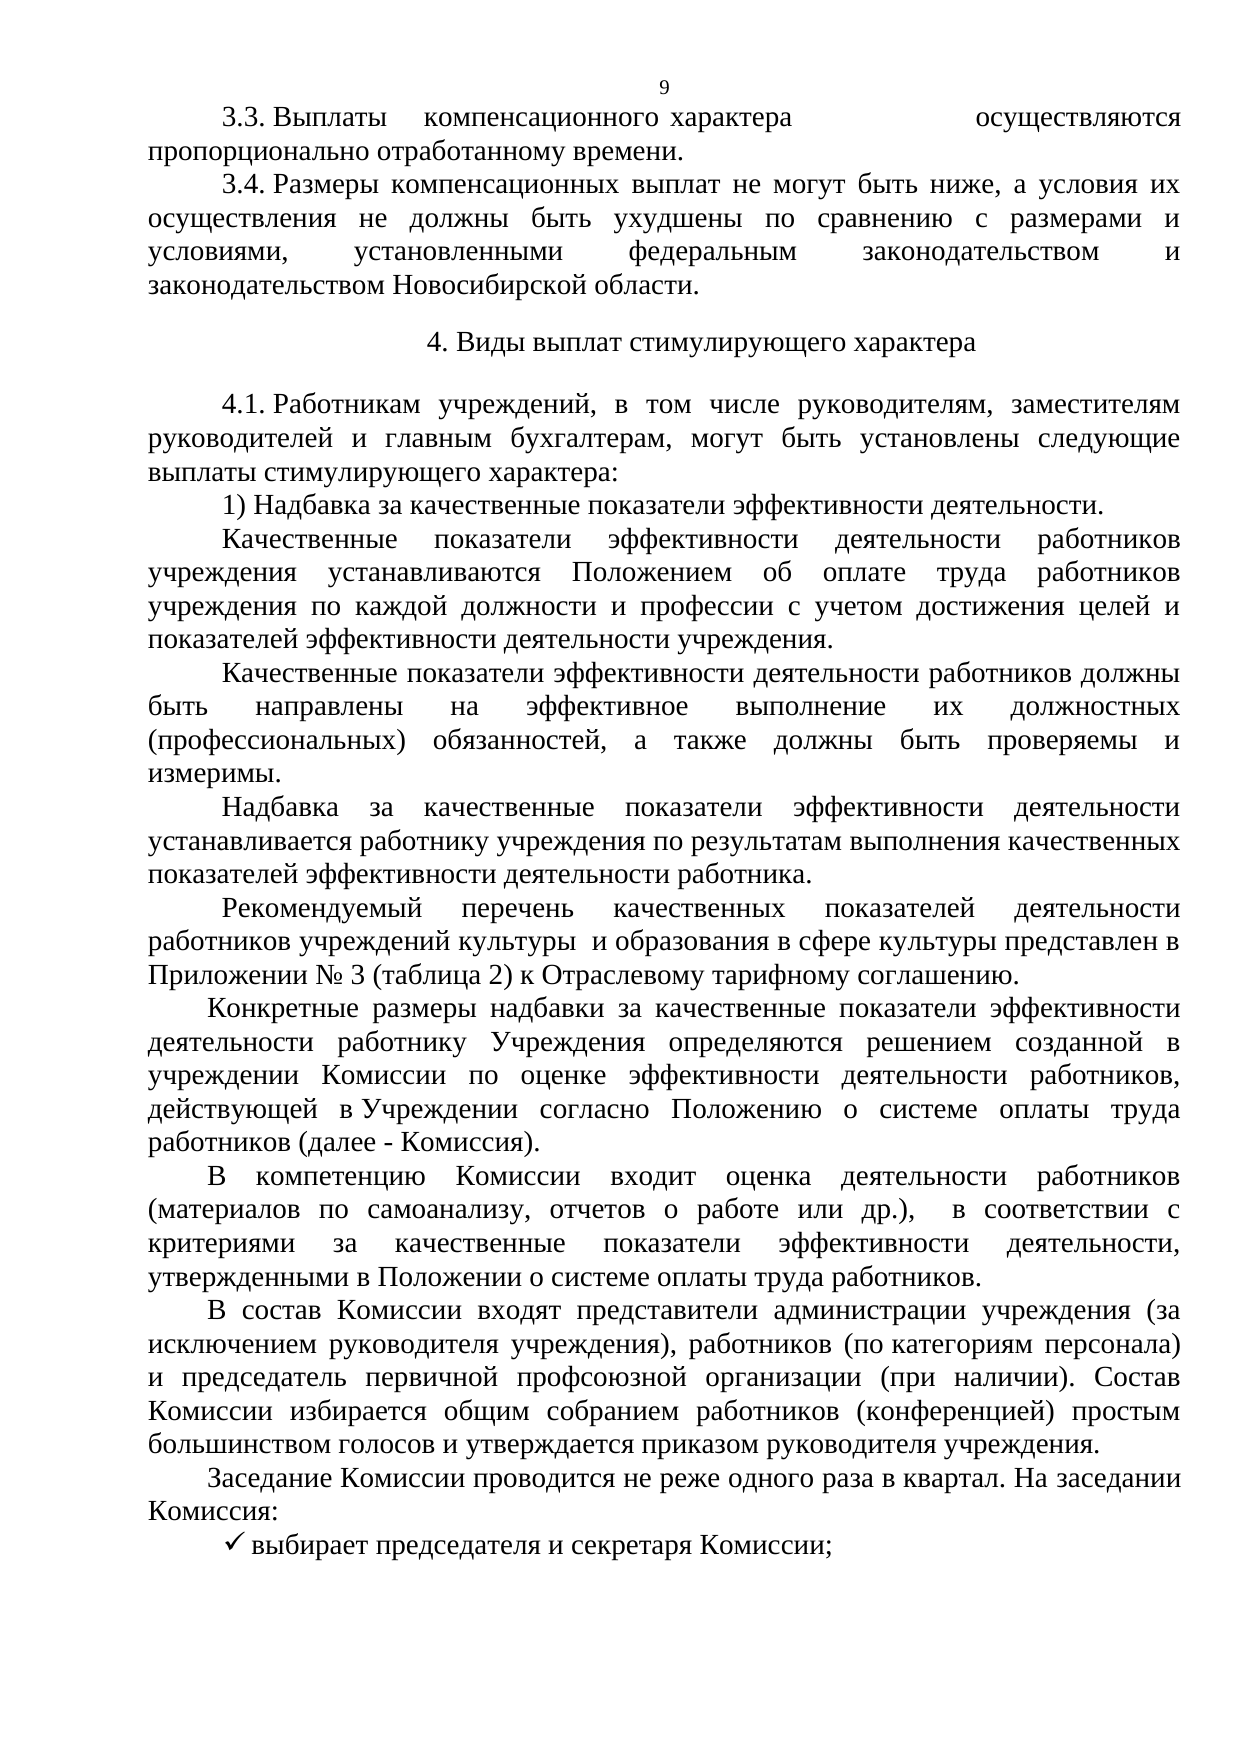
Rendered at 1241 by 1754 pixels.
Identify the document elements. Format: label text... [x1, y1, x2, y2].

text 3.4. Размеры компенсационных выплат не могут быть ниже, а условия их осуществления не должны быть ухудшены по сравнению с размерами и условиями, установленными федеральным законодательством и законодательством Новосибирской области. [148, 166, 1181, 300]
text Качественные показатели эффективности деятельности работников учреждения устанавливаются Положением об оплате труда работников учреждения по каждой должности и профессии с учетом достижения целей и показателей эффективности деятельности учреждения. [148, 521, 1181, 655]
subtitle 4. Виды выплат стимулирующего характера [222, 324, 1181, 358]
text Конкретные размеры надбавки за качественные показатели эффективности деятельности работнику Учреждения определяются решением созданной в учреждении Комиссии по оценке эффективности деятельности работников, действующей в Учреждении согласно Положению о системе оплаты труда работников (далее - Комиссия). [148, 990, 1181, 1158]
text Качественные показатели эффективности деятельности работников должны быть направлены на эффективное выполнение их должностных (профессиональных) обязанностей, а также должны быть проверяемы и измеримы. [148, 655, 1181, 789]
text Надбавка за качественные показатели эффективности деятельности устанавливается работнику учреждения по результатам выполнения качественных показателей эффективности деятельности работника. [148, 789, 1181, 890]
text 4.1. Работникам учреждений, в том числе руководителям, заместителям руководителей и главным бухгалтерам, могут быть установлены следующие выплаты стимулирующего характера: [148, 387, 1181, 487]
text 3.3. Выплаты компенсационного характера осуществляются пропорционально отработанному времени. [148, 99, 1181, 166]
text Заседание Комиссии проводится не реже одного раза в квартал. На заседании Комиссия: [148, 1460, 1181, 1527]
text 1) Надбавка за качественные показатели эффективности деятельности. [148, 487, 1181, 521]
text Рекомендуемый перечень качественных показателей деятельности работников учреждений культуры и образования в сфере культуры представлен в Приложении № 3 (таблица 2) к Отраслевому тарифному соглашению. [148, 890, 1181, 990]
text В компетенцию Комиссии входит оценка деятельности работников (материалов по самоанализу, отчетов о работе или др.), в соответствии с критериями за качественные показатели эффективности деятельности, утвержденными в Положении о системе оплаты труда работников. [148, 1158, 1181, 1292]
list выбирает председателя и секретаря Комиссии; [148, 1527, 1181, 1561]
text В состав Комиссии входят представители администрации учреждения (за исключением руководителя учреждения), работников (по категориям персонала) и председатель первичной профсоюзной организации (при наличии). Состав Комиссии избирается общим собранием работников (конференцией) простым большинством голосов и утверждается приказом руководителя учреждения. [148, 1292, 1181, 1460]
